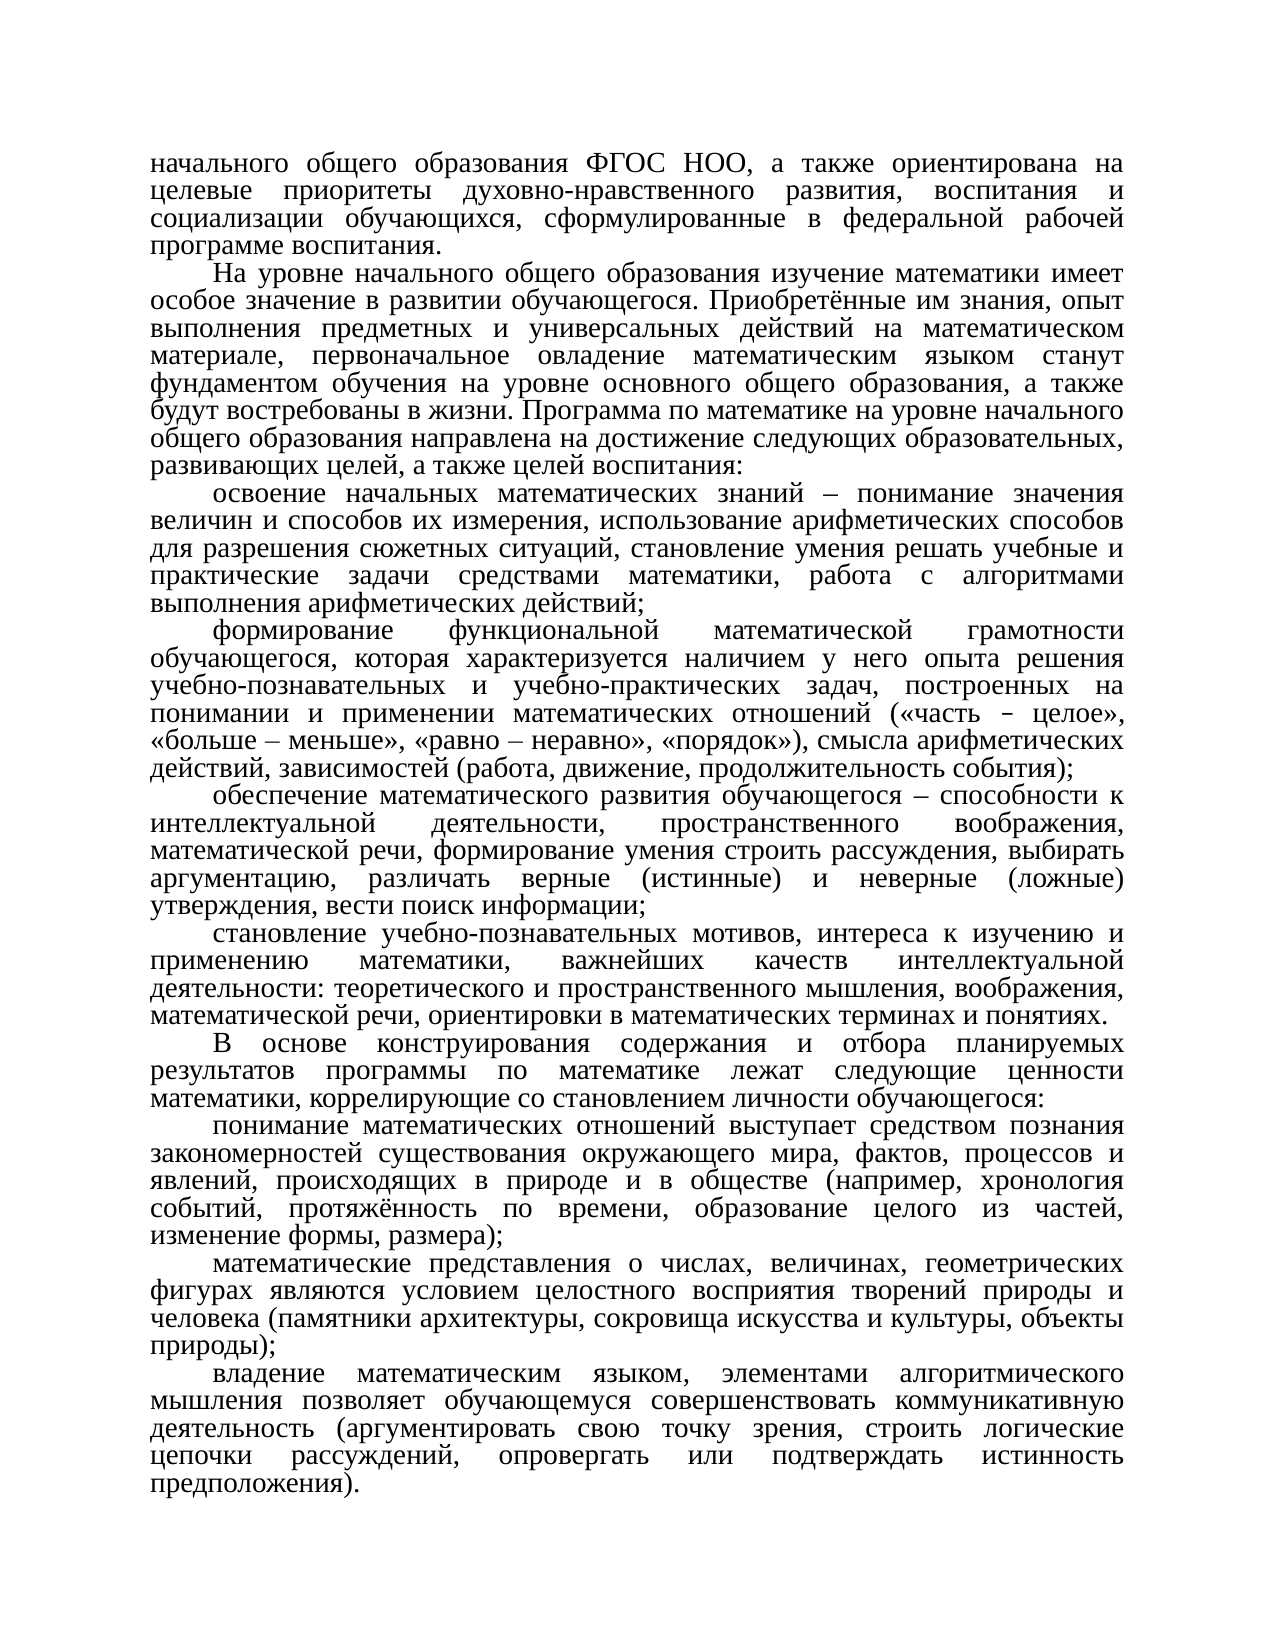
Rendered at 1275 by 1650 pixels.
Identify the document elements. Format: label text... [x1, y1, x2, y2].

text обеспечение математического развития обучающегося – способности к интеллектуальной деятельности, пространственного воображения, математической речи, формирование умения строить рассуждения, выбирать аргументацию, различать верные (истинные) и неверные (ложные) утверждения, вести поиск информации; [150, 782, 1125, 920]
text математические представления о числах, величинах, геометрических фигурах являются условием целостного восприятия творений природы и человека (памятники архитектуры, сокровища искусства и культуры, объекты природы); [150, 1250, 1125, 1360]
text В основе конструирования содержания и отбора планируемых результатов программы по математике лежат следующие ценности математики, коррелирующие со становлением личности обучающегося: [150, 1030, 1125, 1112]
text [150, 150, 1125, 260]
text понимание математических отношений выступает средством познания закономерностей существования окружающего мира, фактов, процессов и явлений, происходящих в природе и в обществе (например, хронология событий, протяжённость по времени, образование целого из частей, изменение формы, размера); [150, 1112, 1125, 1250]
text На уровне начального общего образования изучение математики имеет особое значение в развитии обучающегося. Приобретённые им знания, опыт выполнения предметных и универсальных действий на математическом материале, первоначальное овладение математическим языком станут фундаментом обучения на уровне основного общего образования, а также будут востребованы в жизни. Программа по математике на уровне начального общего образования направлена на достижение следующих образовательных, развивающих целей, а также целей воспитания: [150, 260, 1125, 480]
text освоение начальных математических знаний – понимание значения величин и способов их измерения, использование арифметических способов для разрешения сюжетных ситуаций, становление умения решать учебные и практические задачи средствами математики, работа с алгоритмами выполнения арифметических действий; [150, 480, 1125, 617]
text владение математическим языком, элементами алгоритмического мышления позволяет обучающемуся совершенствовать коммуникативную деятельность (аргументировать свою точку зрения, строить логические цепочки рассуждений, опровергать или подтверждать истинность предположения). [150, 1360, 1125, 1497]
text становление учебно-познавательных мотивов, интереса к изучению и применению математики, важнейших качеств интеллектуальной деятельности: теоретического и пространственного мышления, воображения, математической речи, ориентировки в математических терминах и понятиях. [150, 920, 1125, 1030]
text формирование функциональной математической грамотности обучающегося, которая характеризуется наличием у него опыта решения учебно-познавательных и учебно-практических задач, построенных на понимании и применении математических отношений («часть – целое», «больше – меньше», «равно – неравно», «порядок»), смысла арифметических действий, зависимостей (работа, движение, продолжительность события); [150, 617, 1125, 782]
